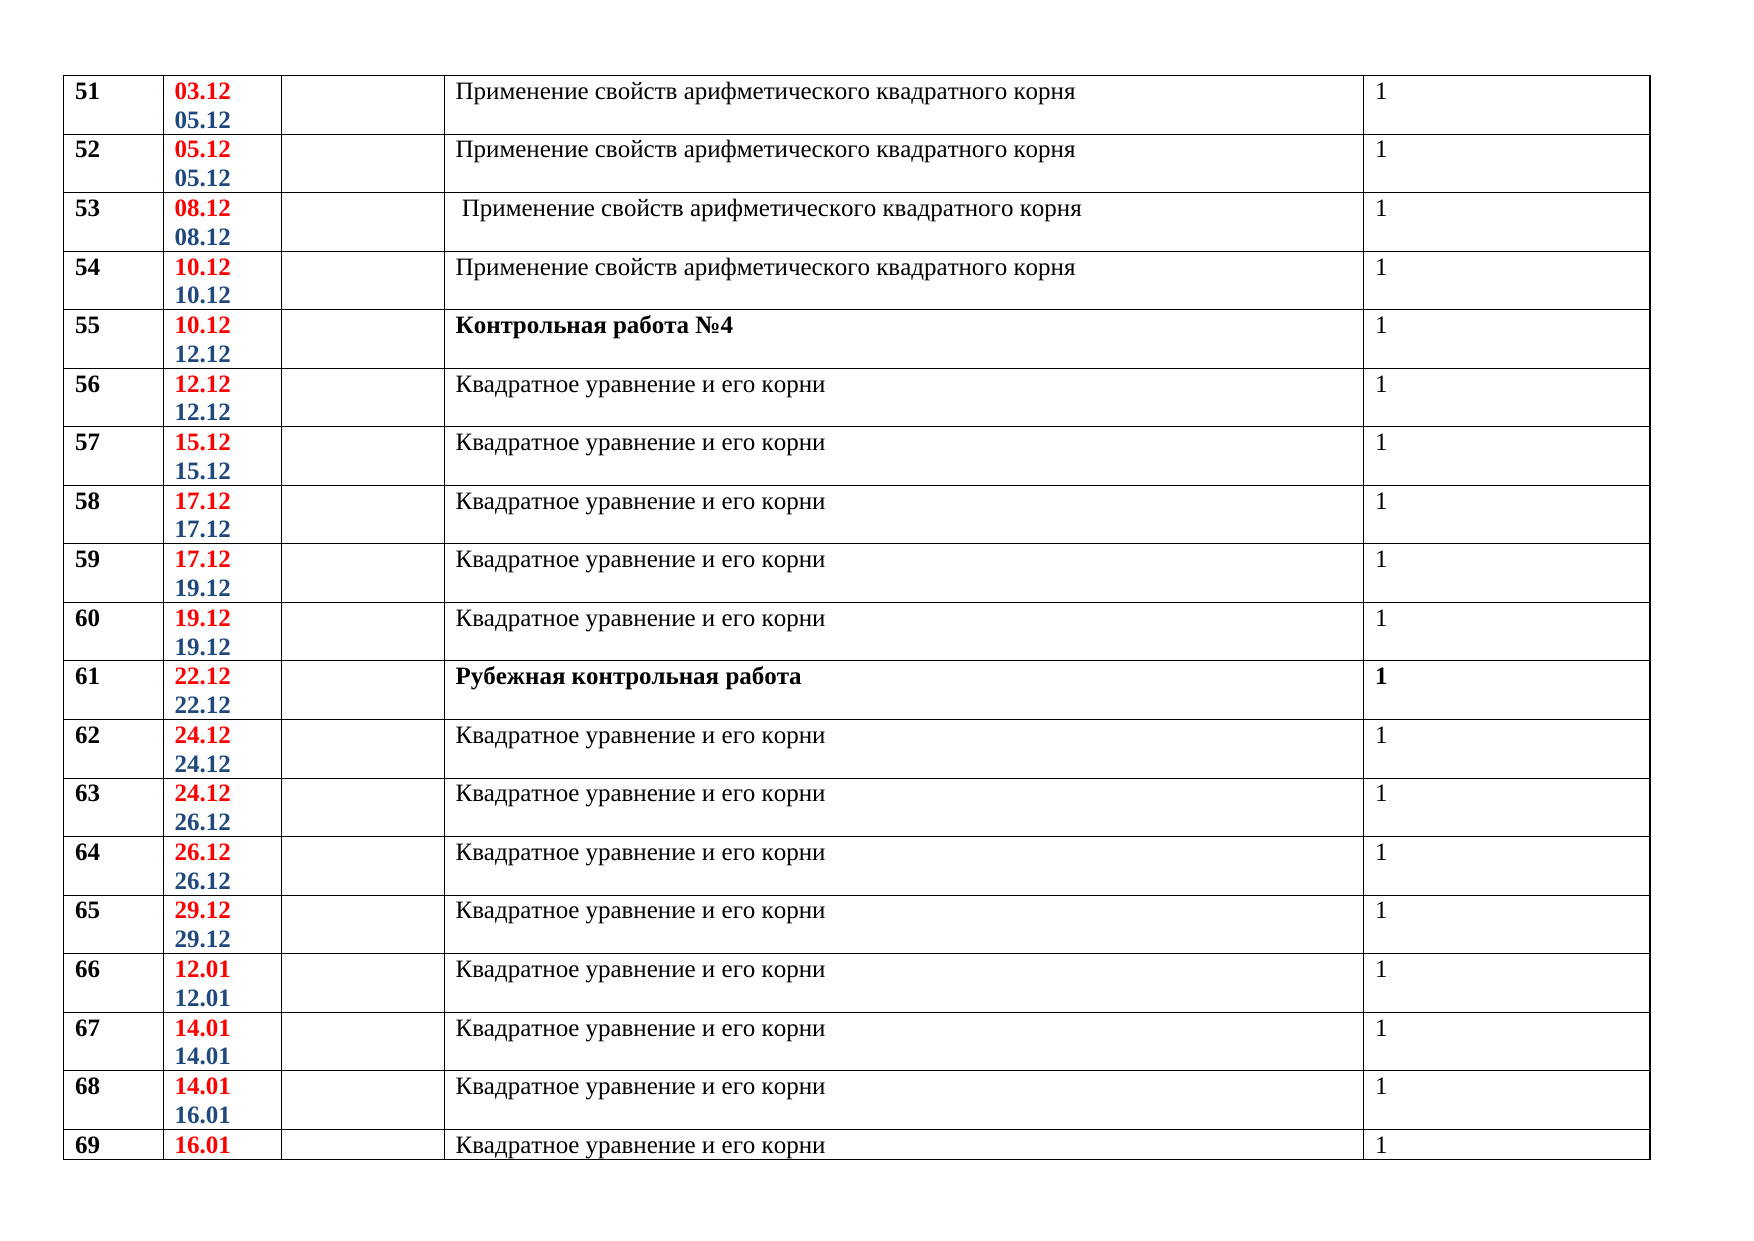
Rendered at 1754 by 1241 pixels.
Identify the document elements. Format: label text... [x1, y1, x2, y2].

table_cell 10.12 10.12 [164, 252, 281, 309]
table_cell 05.12 05.12 [164, 135, 281, 192]
table_cell [282, 896, 444, 953]
table_cell [282, 1071, 444, 1129]
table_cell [445, 76, 1363, 133]
table_cell Квадратное уравнение и его корни [445, 896, 1363, 953]
table_cell 14.01 16.01 [164, 1071, 281, 1129]
table_cell [282, 1013, 444, 1070]
table_cell 15.12 15.12 [164, 427, 281, 485]
table_cell 57 [64, 427, 163, 485]
table_cell Квадратное уравнение и его корни [445, 1013, 1363, 1070]
table_cell 17.12 19.12 [164, 544, 281, 602]
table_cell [445, 193, 1363, 251]
table_cell 1 [1364, 76, 1649, 133]
table_cell 66 [64, 954, 163, 1012]
table_cell Квадратное уравнение и его корни [445, 954, 1363, 1012]
table_cell 1 [1364, 193, 1649, 251]
table_cell 52 [64, 135, 163, 192]
table_cell [282, 427, 444, 485]
table_cell Квадратное уравнение и его корни [445, 486, 1363, 543]
table_cell 1 [1364, 252, 1649, 309]
table_cell 24.12 24.12 [164, 720, 281, 777]
table_cell [282, 779, 444, 836]
table_cell 54 [64, 252, 163, 309]
table_cell Квадратное уравнение и его корни [445, 369, 1363, 426]
table_cell [282, 135, 444, 192]
table_cell 12.01 12.01 [164, 954, 281, 1012]
table_cell 63 [64, 779, 163, 836]
table_cell 60 [64, 603, 163, 660]
table_cell Контрольная работа №4 [445, 310, 1363, 368]
table_cell 62 [64, 720, 163, 777]
table_cell Квадратное уравнение и его корни [445, 544, 1363, 602]
table_cell [282, 661, 444, 719]
table_cell Рубежная контрольная работа [445, 661, 1363, 719]
table_cell 1 [1364, 661, 1649, 719]
table_cell 1 [1364, 896, 1649, 953]
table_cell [445, 1130, 1363, 1158]
table_cell 1 [1364, 135, 1649, 192]
table_cell 08.12 08.12 [164, 193, 281, 251]
table_cell 1 [1364, 544, 1649, 602]
table_cell [282, 720, 444, 777]
table_cell [282, 252, 444, 309]
table_cell Квадратное уравнение и его корни [445, 779, 1363, 836]
table_cell 22.12 22.12 [164, 661, 281, 719]
table_cell [282, 603, 444, 660]
table_cell [282, 837, 444, 894]
table_cell 69 [64, 1130, 163, 1158]
table_cell 24.12 26.12 [164, 779, 281, 836]
table_cell 10.12 12.12 [164, 310, 281, 368]
table_cell 16.01 16.01 [164, 1130, 281, 1158]
table_cell [282, 310, 444, 368]
table_cell 1 [1364, 310, 1649, 368]
table_cell Квадратное уравнение и его корни [445, 427, 1363, 485]
table_cell 56 [64, 369, 163, 426]
table_cell 17.12 17.12 [164, 486, 281, 543]
table_cell 68 [64, 1071, 163, 1129]
table_cell 14.01 14.01 [164, 1013, 281, 1070]
table_cell [282, 76, 444, 133]
table_cell 26.12 26.12 [164, 837, 281, 894]
table_cell 1 [1364, 720, 1649, 777]
table_cell [282, 369, 444, 426]
table_cell 51 [64, 76, 163, 133]
table_cell 64 [64, 837, 163, 894]
table_cell 1 [1364, 486, 1649, 543]
table_cell 53 [64, 193, 163, 251]
table_cell 1 [1364, 1071, 1649, 1129]
table_cell [282, 193, 444, 251]
table_cell Применение свойств арифметического квадратного корня [445, 252, 1363, 309]
table_cell [282, 486, 444, 543]
table_cell 1 [1364, 1130, 1649, 1158]
table_cell 1 [1364, 954, 1649, 1012]
table_cell 12.12 12.12 [164, 369, 281, 426]
table_cell 65 [64, 896, 163, 953]
table_cell 58 [64, 486, 163, 543]
table_cell Квадратное уравнение и его корни [445, 837, 1363, 894]
table_cell 19.12 19.12 [164, 603, 281, 660]
table_cell 03.12 05.12 [164, 76, 281, 133]
table_cell [282, 954, 444, 1012]
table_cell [445, 135, 1363, 192]
table_cell 1 [1364, 427, 1649, 485]
table_cell 55 [64, 310, 163, 368]
table_cell 1 [1364, 779, 1649, 836]
table_cell [282, 1130, 444, 1158]
table_cell 1 [1364, 837, 1649, 894]
table_cell 1 [1364, 369, 1649, 426]
table_cell Квадратное уравнение и его корни [445, 1071, 1363, 1129]
table_cell 29.12 29.12 [164, 896, 281, 953]
table_cell 67 [64, 1013, 163, 1070]
table_cell 1 [1364, 603, 1649, 660]
table_cell 1 [1364, 1013, 1649, 1070]
table_cell Квадратное уравнение и его корни [445, 603, 1363, 660]
table_cell Квадратное уравнение и его корни [445, 720, 1363, 777]
table_cell 61 [64, 661, 163, 719]
table_cell [282, 544, 444, 602]
table_cell 59 [64, 544, 163, 602]
